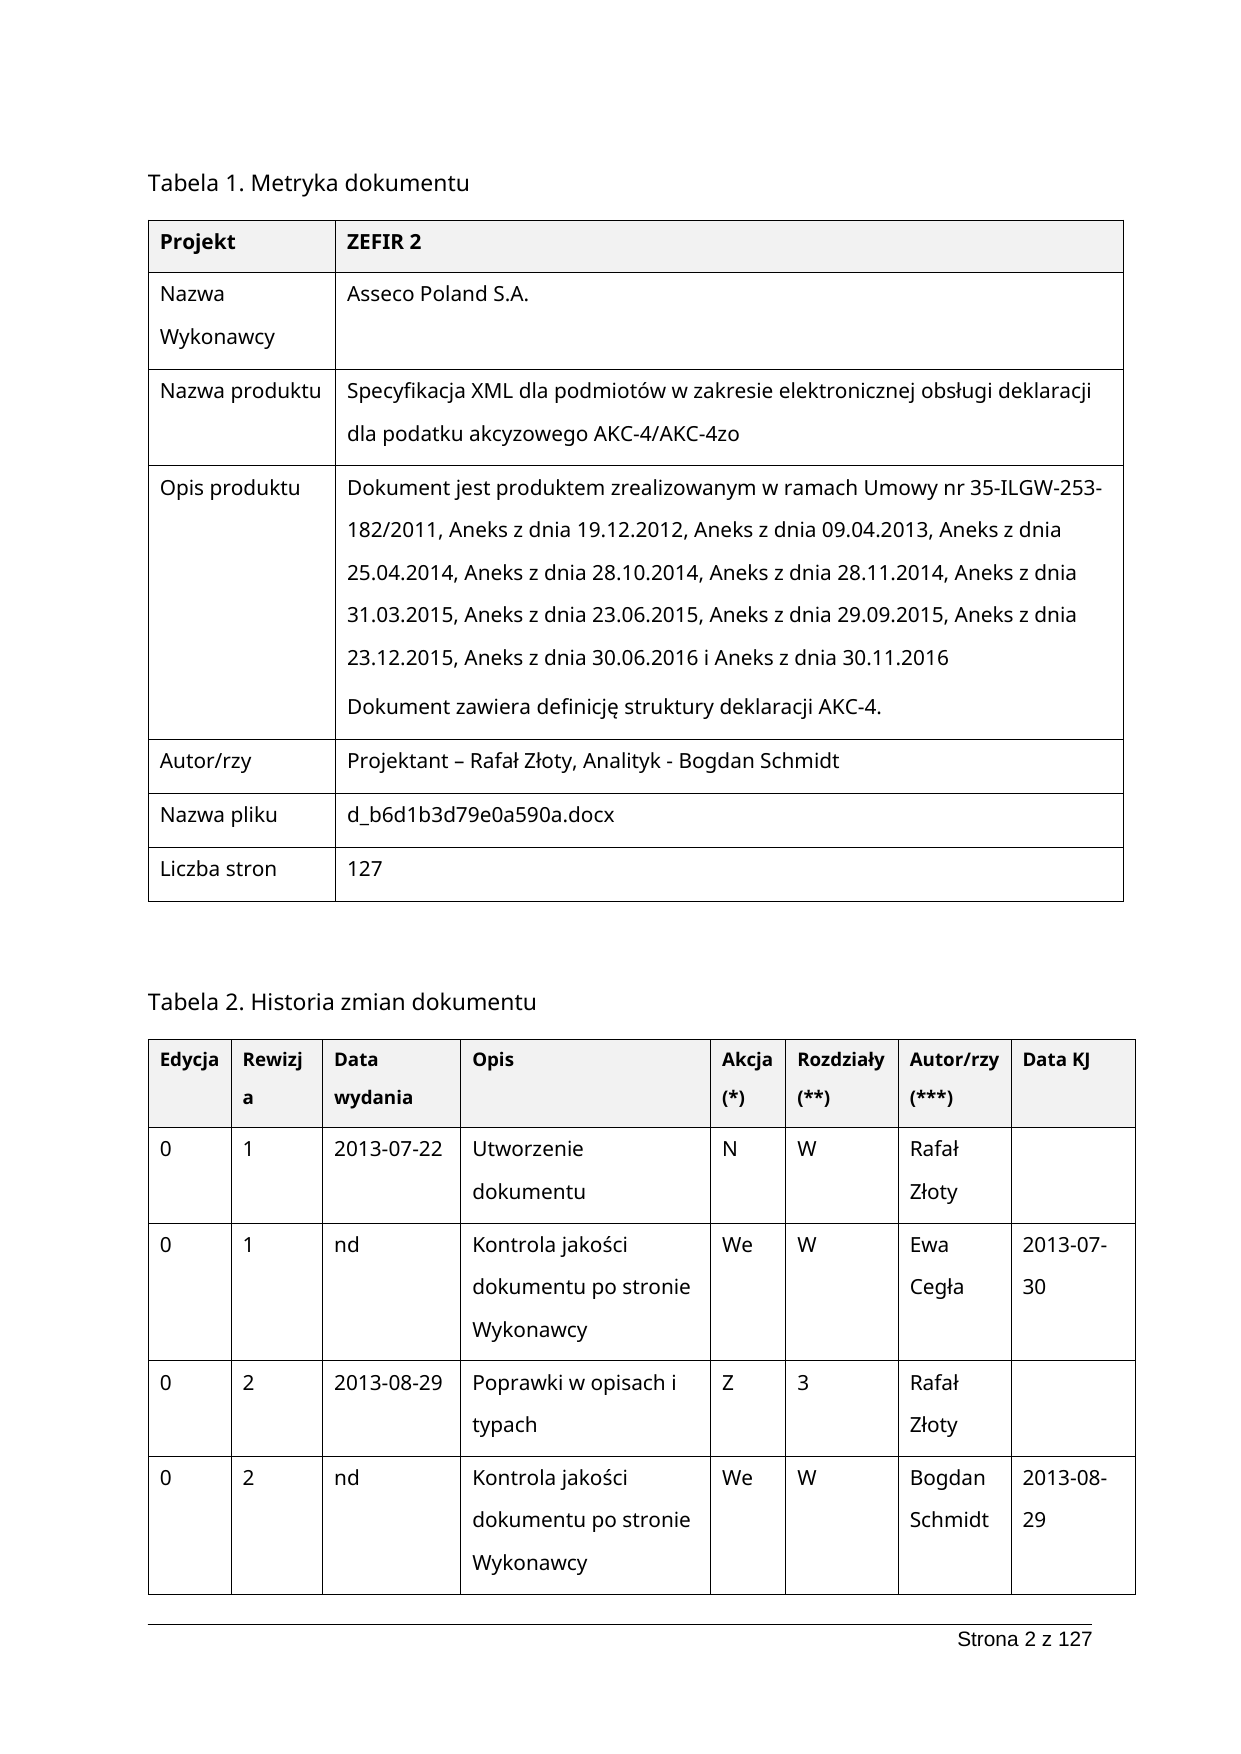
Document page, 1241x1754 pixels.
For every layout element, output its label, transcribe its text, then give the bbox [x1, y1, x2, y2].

table_cell W [786, 1128, 898, 1222]
table_cell We [711, 1457, 785, 1593]
table_cell 0 [149, 1457, 231, 1593]
table_header Rozdziały (**) [786, 1040, 898, 1127]
table_cell Dokument jest produktem zrealizowanym w ramach Umowy nr 35-ILGW-253-182/2011, Aneks z dnia 19.12.2012, Aneks z dnia 09.04.2013, Aneks z dnia 25.04.2014, Aneks z dnia 28.10.2014, Aneks z dnia 28.11.2014, Aneks z dnia 31.03.2015, Aneks z dnia 23.06.2015, Aneks z dnia 29.09.2015, Aneks z dnia 23.12.2015, Aneks z dnia 30.06.2016 i Aneks z dnia 30.11.2016 Dokument zawiera definicję struktury deklaracji AKC-4. [336, 466, 1123, 739]
table_cell Z [711, 1361, 785, 1456]
table_cell Rafał Złoty [899, 1361, 1011, 1456]
table_header Data wydania [323, 1040, 460, 1127]
table_cell nd [323, 1457, 460, 1593]
table_cell 0 [149, 1361, 231, 1456]
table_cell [461, 1224, 710, 1360]
table_cell 3 [786, 1361, 898, 1456]
table_cell 2013-07-30 [1012, 1224, 1135, 1360]
table_cell W [786, 1224, 898, 1360]
table_cell Projektant – Rafał Złoty, Analityk - Bogdan Schmidt [336, 740, 1123, 793]
table_cell 2 [232, 1361, 322, 1456]
table_cell 2013-07-22 [323, 1128, 460, 1222]
table_header Opis [461, 1040, 710, 1127]
table_cell We [711, 1224, 785, 1360]
table_cell 0 [149, 1224, 231, 1360]
table_cell Nazwa pliku [149, 794, 335, 847]
text Tabela 2. Historia zmian dokumentu [148, 986, 1092, 1017]
table_cell 1 [232, 1224, 322, 1360]
table_cell Asseco Poland S.A. [336, 273, 1123, 369]
table_cell Bogdan Schmidt [899, 1457, 1011, 1593]
table_cell 2 [232, 1457, 322, 1593]
table_cell Rafał Złoty [899, 1128, 1011, 1222]
table_cell Liczba stron [149, 848, 335, 901]
text Tabela 1. Metryka dokumentu [148, 166, 1092, 198]
table_cell 0 [149, 1128, 231, 1222]
table_cell 1 [232, 1128, 322, 1222]
table_cell [336, 794, 1123, 847]
table_cell Poprawki w opisach i typach [461, 1361, 710, 1456]
table_header ZEFIR 2 [336, 221, 1123, 272]
table_cell Opis produktu [149, 466, 335, 739]
table_cell [336, 370, 1123, 465]
table_cell 2013-08-29 [323, 1361, 460, 1456]
table_cell nd [323, 1224, 460, 1360]
table_cell [336, 848, 1123, 901]
table_cell Ewa Cegła [899, 1224, 1011, 1360]
table_header Edycja [149, 1040, 231, 1127]
table_cell [1012, 1361, 1135, 1456]
table_header Autor/rzy (***) [899, 1040, 1011, 1127]
table_cell Nazwa produktu [149, 370, 335, 465]
table_cell N [711, 1128, 785, 1222]
table_cell Utworzenie dokumentu [461, 1128, 710, 1222]
table_cell Autor/rzy [149, 740, 335, 793]
table_cell W [786, 1457, 898, 1593]
table_header Rewizja [232, 1040, 322, 1127]
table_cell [461, 1457, 710, 1593]
table_header Akcja (*) [711, 1040, 785, 1127]
table_cell Nazwa Wykonawcy [149, 273, 335, 369]
table_cell 2013-08-29 [1012, 1457, 1135, 1593]
table_header Projekt [149, 221, 335, 272]
table_header Data KJ [1012, 1040, 1135, 1127]
table_cell [1012, 1128, 1135, 1222]
